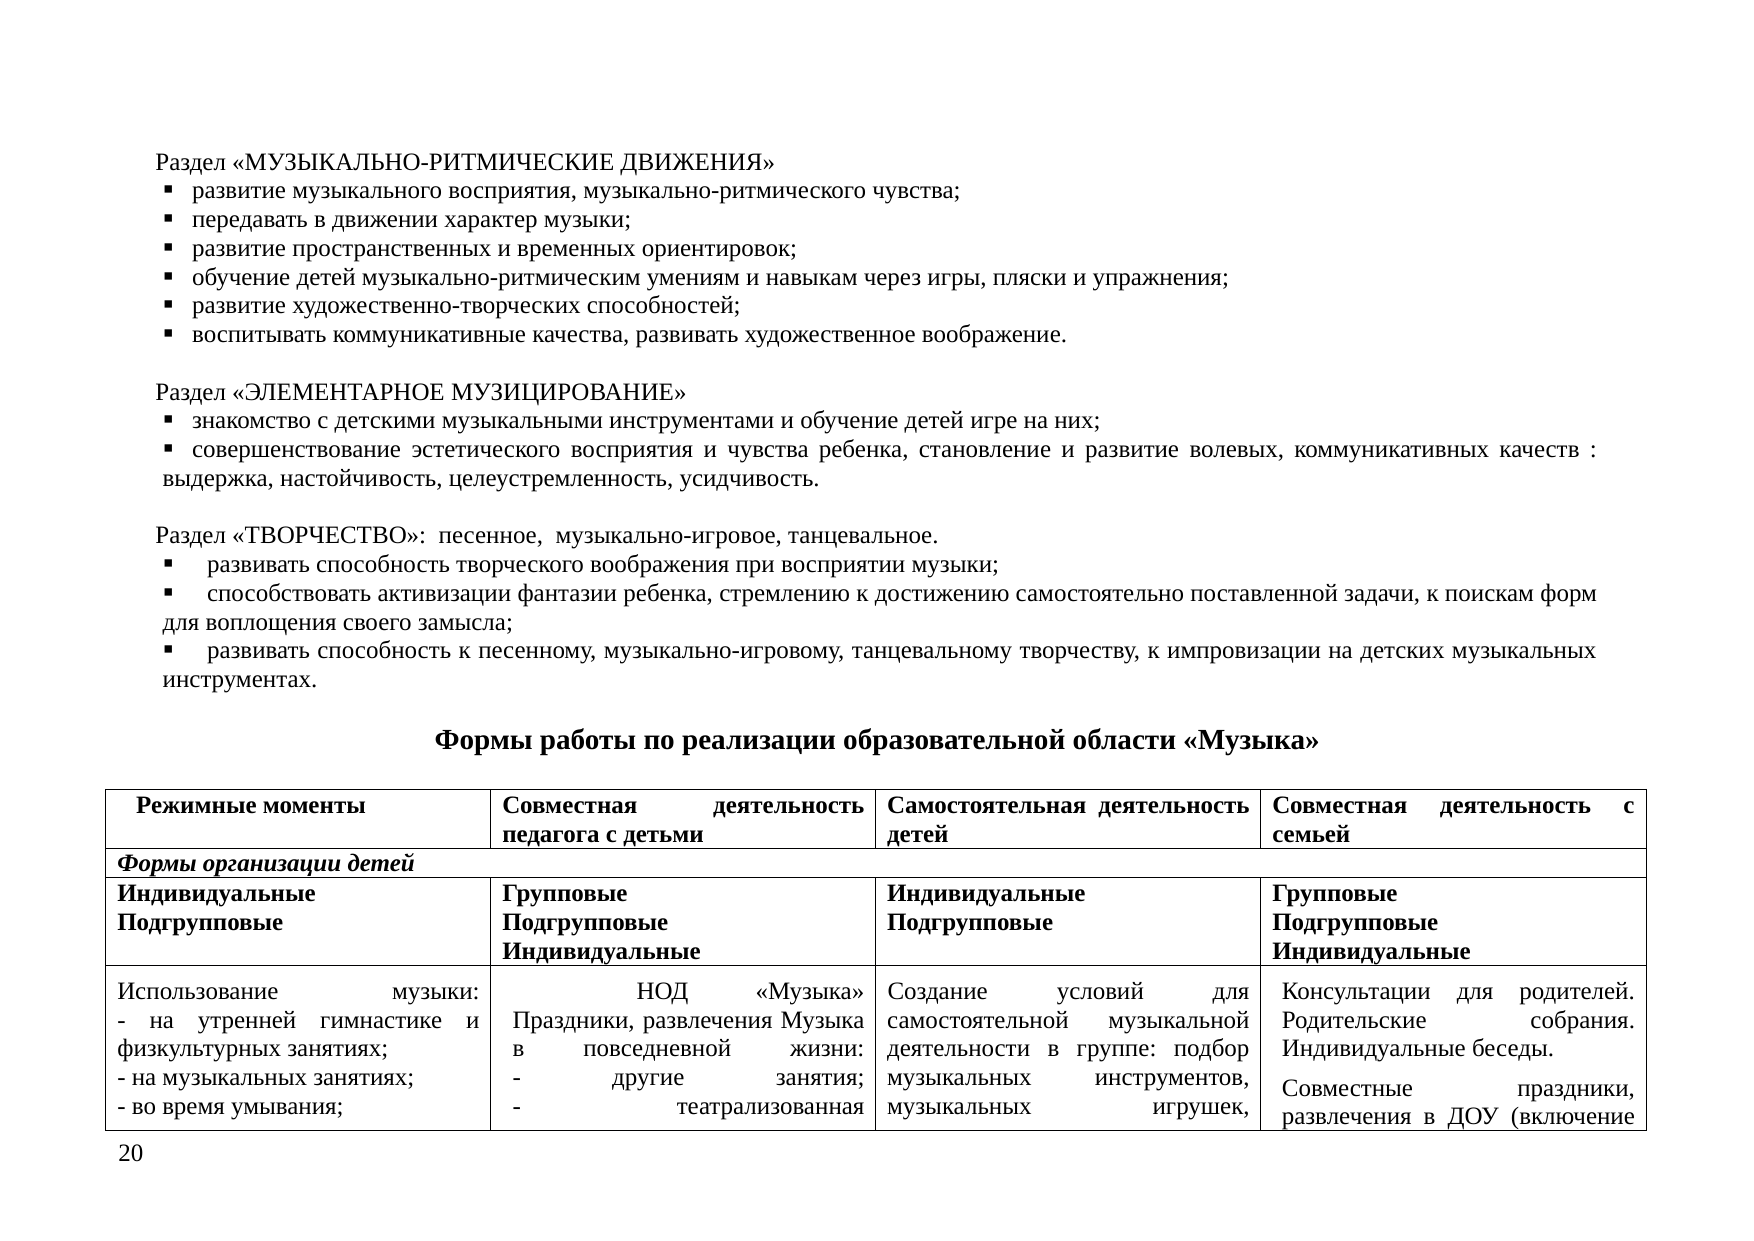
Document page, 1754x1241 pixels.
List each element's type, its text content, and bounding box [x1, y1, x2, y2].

list развивать способность к песенному, музыкально-игровому, танцевальному творчеству, к импровизации на детских музыкальных инструментах. [162, 636, 1599, 693]
list знакомство с детскими музыкальными инструментами и обучение детей игре на них; [162, 406, 1599, 434]
table_header Совместная деятельность с семьей [1261, 790, 1646, 847]
table_cell Индивидуальные Подгрупповые [876, 878, 1260, 964]
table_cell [491, 966, 875, 1130]
table_cell Индивидуальные Подгрупповые [106, 878, 490, 964]
table_header Самостоятельная деятельность детей [876, 790, 1260, 847]
list развитие пространственных и временных ориентировок; [162, 233, 1599, 262]
table_cell Групповые Подгрупповые Индивидуальные [1261, 878, 1646, 964]
list способствовать активизации фантазии ребенка, стремлению к достижению самостоятельно поставленной задачи, к поискам форм для воплощения своего замысла; [162, 578, 1599, 636]
list развивать способность творческого воображения при восприятии музыки; [162, 549, 1599, 578]
list обучение детей музыкально-ритмическим умениям и навыкам через игры, пляски и упражнения; [162, 262, 1599, 291]
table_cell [1261, 966, 1646, 1130]
list передавать в движении характер музыки; [162, 204, 1599, 233]
text Формы работы по реализации образовательной области «Музыка» [118, 722, 1636, 755]
table_header Совместная деятельность педагога с детьми [491, 790, 875, 847]
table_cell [876, 966, 1260, 1130]
list совершенствование эстетического восприятия и чувства ребенка, становление и развитие волевых, коммуникативных качеств : выдержка, настойчивость, целеустремленность, усидчивость. [162, 434, 1599, 492]
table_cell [106, 966, 490, 1130]
text Раздел «ЭЛЕМЕНТАРНОЕ МУЗИЦИРОВАНИЕ» [118, 377, 1599, 406]
list развитие художественно-творческих способностей; [162, 291, 1599, 319]
table_header Режимные моменты [106, 790, 490, 847]
text Раздел «МУЗЫКАЛЬНО-РИТМИЧЕСКИЕ ДВИЖЕНИЯ» [118, 147, 1599, 176]
list воспитывать коммуникативные качества, развивать художественное воображение. [162, 319, 1599, 348]
table_cell Формы организации детей [106, 849, 1646, 877]
list развитие музыкального восприятия, музыкально-ритмического чувства; [162, 176, 1599, 204]
text Раздел «ТВОРЧЕСТВО»: песенное, музыкально-игровое, танцевальное. [118, 521, 1599, 549]
table_cell Групповые Подгрупповые Индивидуальные [491, 878, 875, 964]
